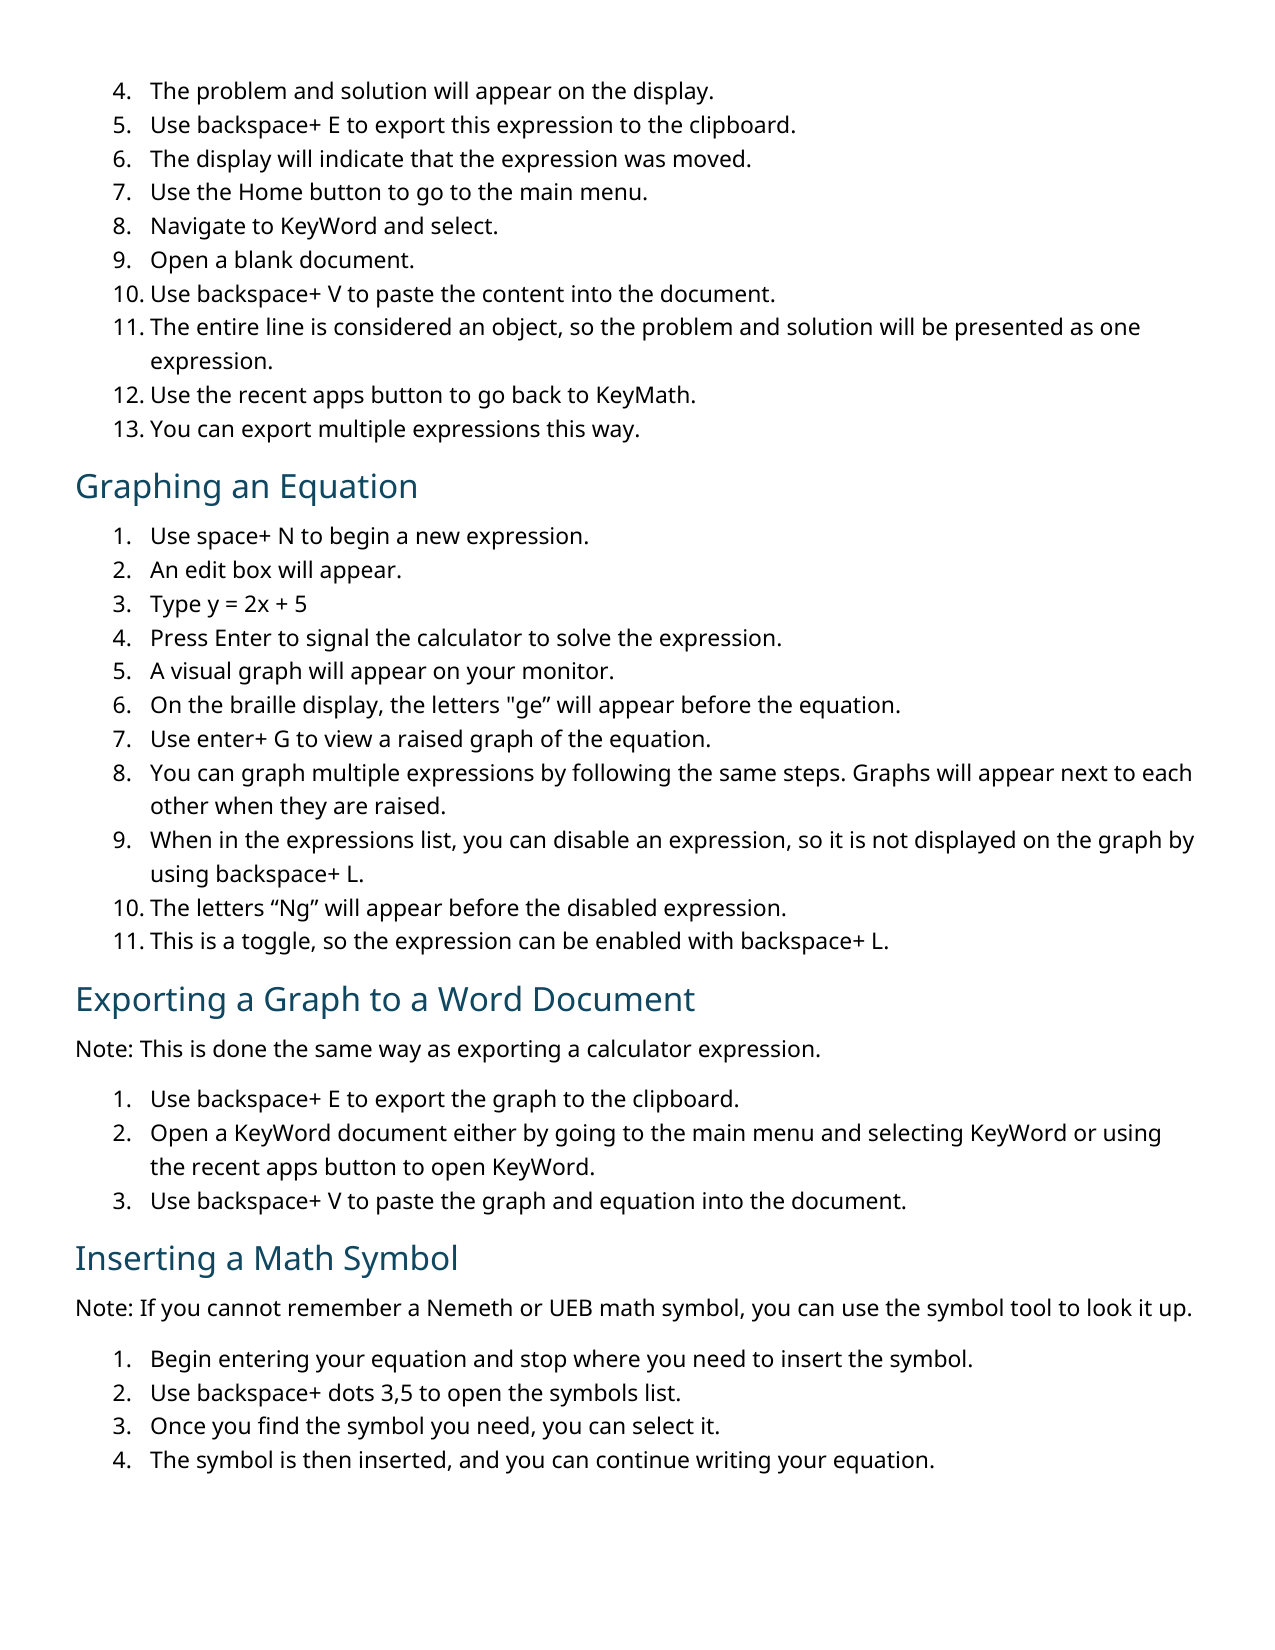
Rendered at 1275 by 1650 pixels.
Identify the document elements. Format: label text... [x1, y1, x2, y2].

list Type y = 2x + 5 [112, 588, 1200, 619]
list The problem and solution will appear on the display. [112, 75, 1200, 106]
list An edit box will appear. [112, 554, 1200, 585]
list The entire line is considered an object, so the problem and solution will be presented as one expression. [112, 311, 1200, 376]
list You can graph multiple expressions by following the same steps. Graphs will appear next to each other when they are raised. [112, 756, 1200, 821]
list Open a KeyWord document either by going to the main menu and selecting KeyWord or using the recent apps button to open KeyWord. [112, 1117, 1200, 1182]
list Open a blank document. [112, 244, 1200, 275]
list The display will indicate that the expression was moved. [112, 142, 1200, 174]
list Once you find the symbol you need, you can select it. [112, 1410, 1200, 1441]
list Use backspace+ V to paste the graph and equation into the document. [112, 1184, 1200, 1216]
list On the braille display, the letters "ge” will appear before the equation. [112, 689, 1200, 720]
list Navigate to KeyWord and select. [112, 210, 1200, 241]
list You can export multiple expressions this way. [112, 412, 1200, 444]
list Use the recent apps button to go back to KeyMath. [112, 379, 1200, 410]
list Use enter+ G to view a raised graph of the equation. [112, 723, 1200, 754]
list The symbol is then inserted, and you can continue writing your equation. [112, 1444, 1200, 1475]
list Use space+ N to begin a new expression. [112, 520, 1200, 551]
list A visual graph will appear on your monitor. [112, 655, 1200, 686]
subtitle Exporting a Graph to a Word Document [75, 976, 1200, 1021]
subtitle Inserting a Math Symbol [75, 1235, 1200, 1280]
list Use backspace+ E to export the graph to the clipboard. [112, 1083, 1200, 1114]
list Use the Home button to go to the main menu. [112, 176, 1200, 207]
list When in the expressions list, you can disable an expression, so it is not displayed on the graph by using backspace+ L. [112, 824, 1200, 889]
text Note: If you cannot remember a Nemeth or UEB math symbol, you can use the symbol tool to look it up. [75, 1292, 1200, 1323]
list Use backspace+ V to paste the content into the document. [112, 277, 1200, 309]
list The letters “Ng” will appear before the disabled expression. [112, 891, 1200, 923]
list Begin entering your equation and stop where you need to insert the symbol. [112, 1343, 1200, 1374]
list Press Enter to signal the calculator to solve the expression. [112, 621, 1200, 653]
subtitle Graphing an Equation [75, 463, 1200, 508]
text Note: This is done the same way as exporting a calculator expression. [75, 1033, 1200, 1064]
list Use backspace+ dots 3,5 to open the symbols list. [112, 1376, 1200, 1408]
list Use backspace+ E to export this expression to the clipboard. [112, 109, 1200, 140]
list This is a toggle, so the expression can be enabled with backspace+ L. [112, 925, 1200, 956]
